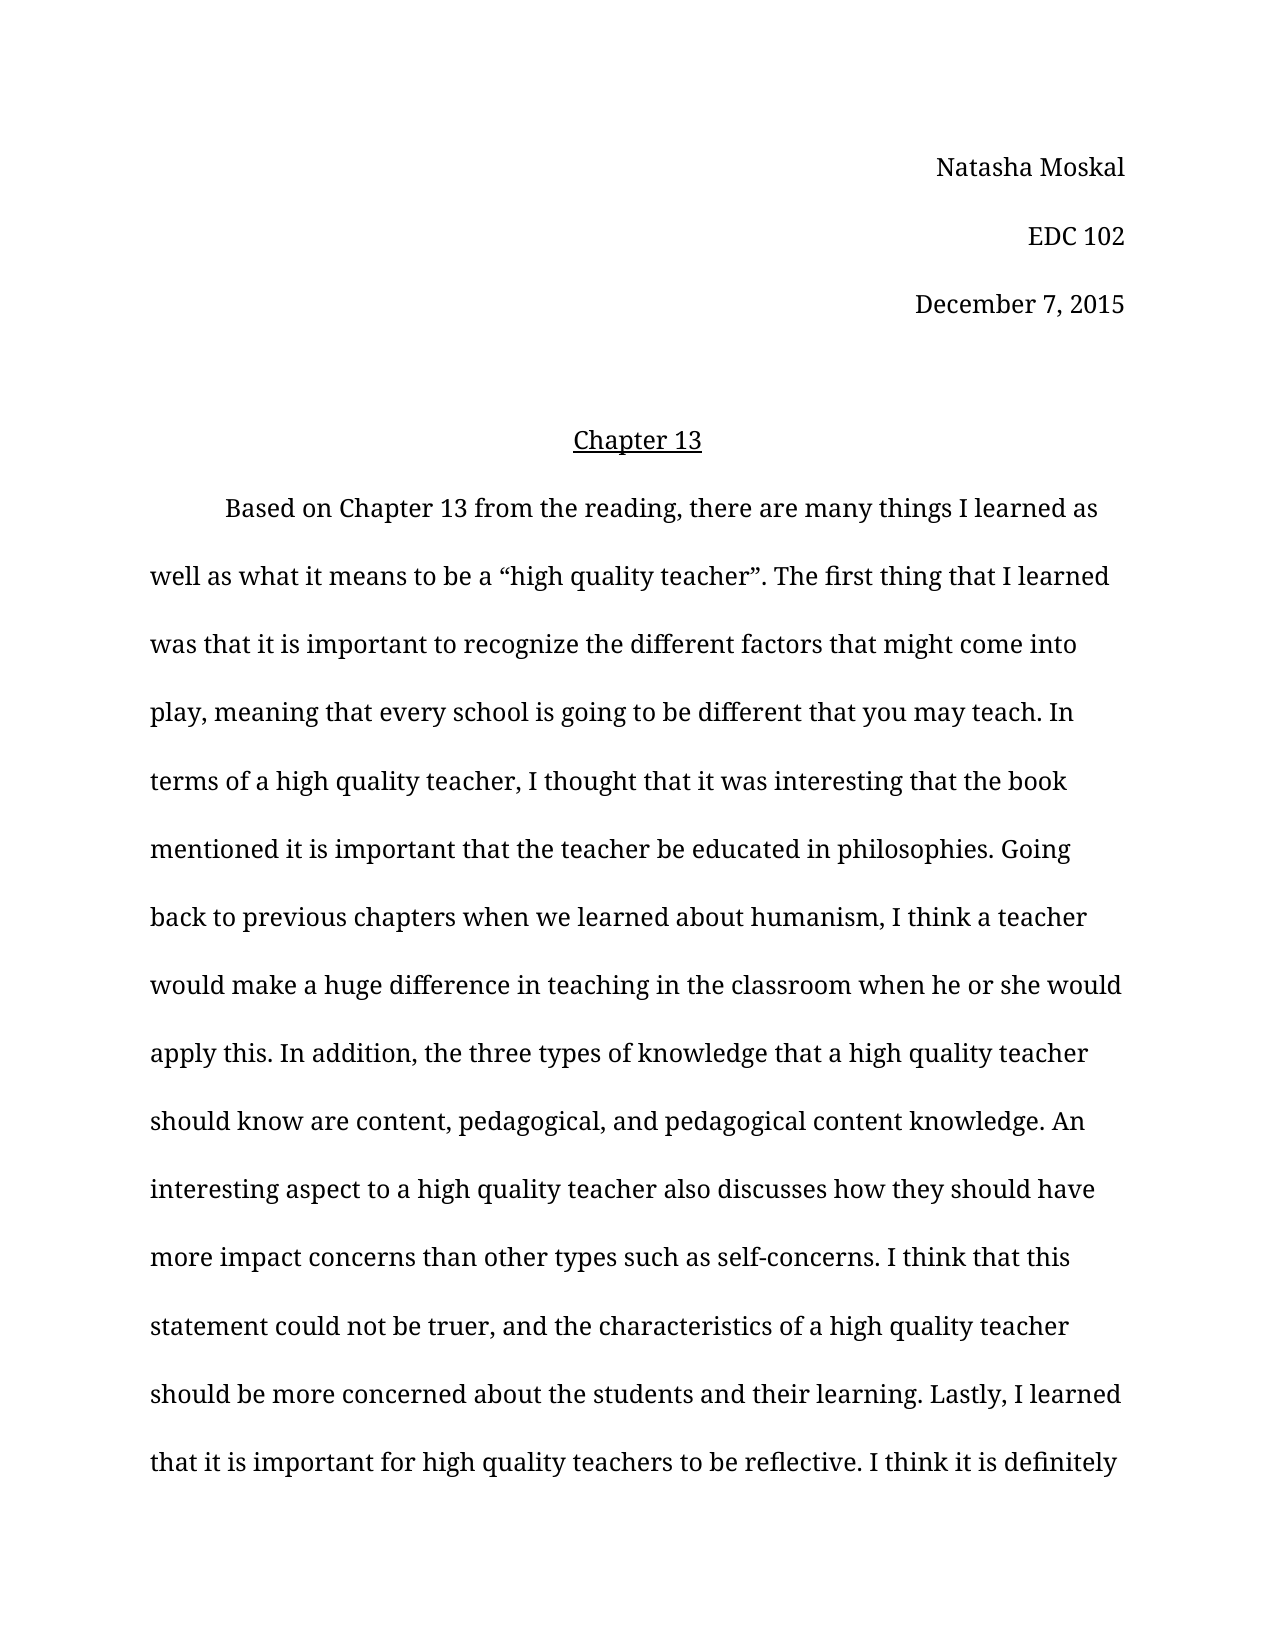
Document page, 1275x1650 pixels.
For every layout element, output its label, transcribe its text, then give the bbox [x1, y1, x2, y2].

text EDC 102 [150, 218, 1125, 252]
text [150, 491, 1125, 1478]
text December 7, 2015 [150, 286, 1125, 320]
text Natasha Moskal [150, 150, 1125, 184]
text Chapter 13 [150, 422, 1125, 457]
